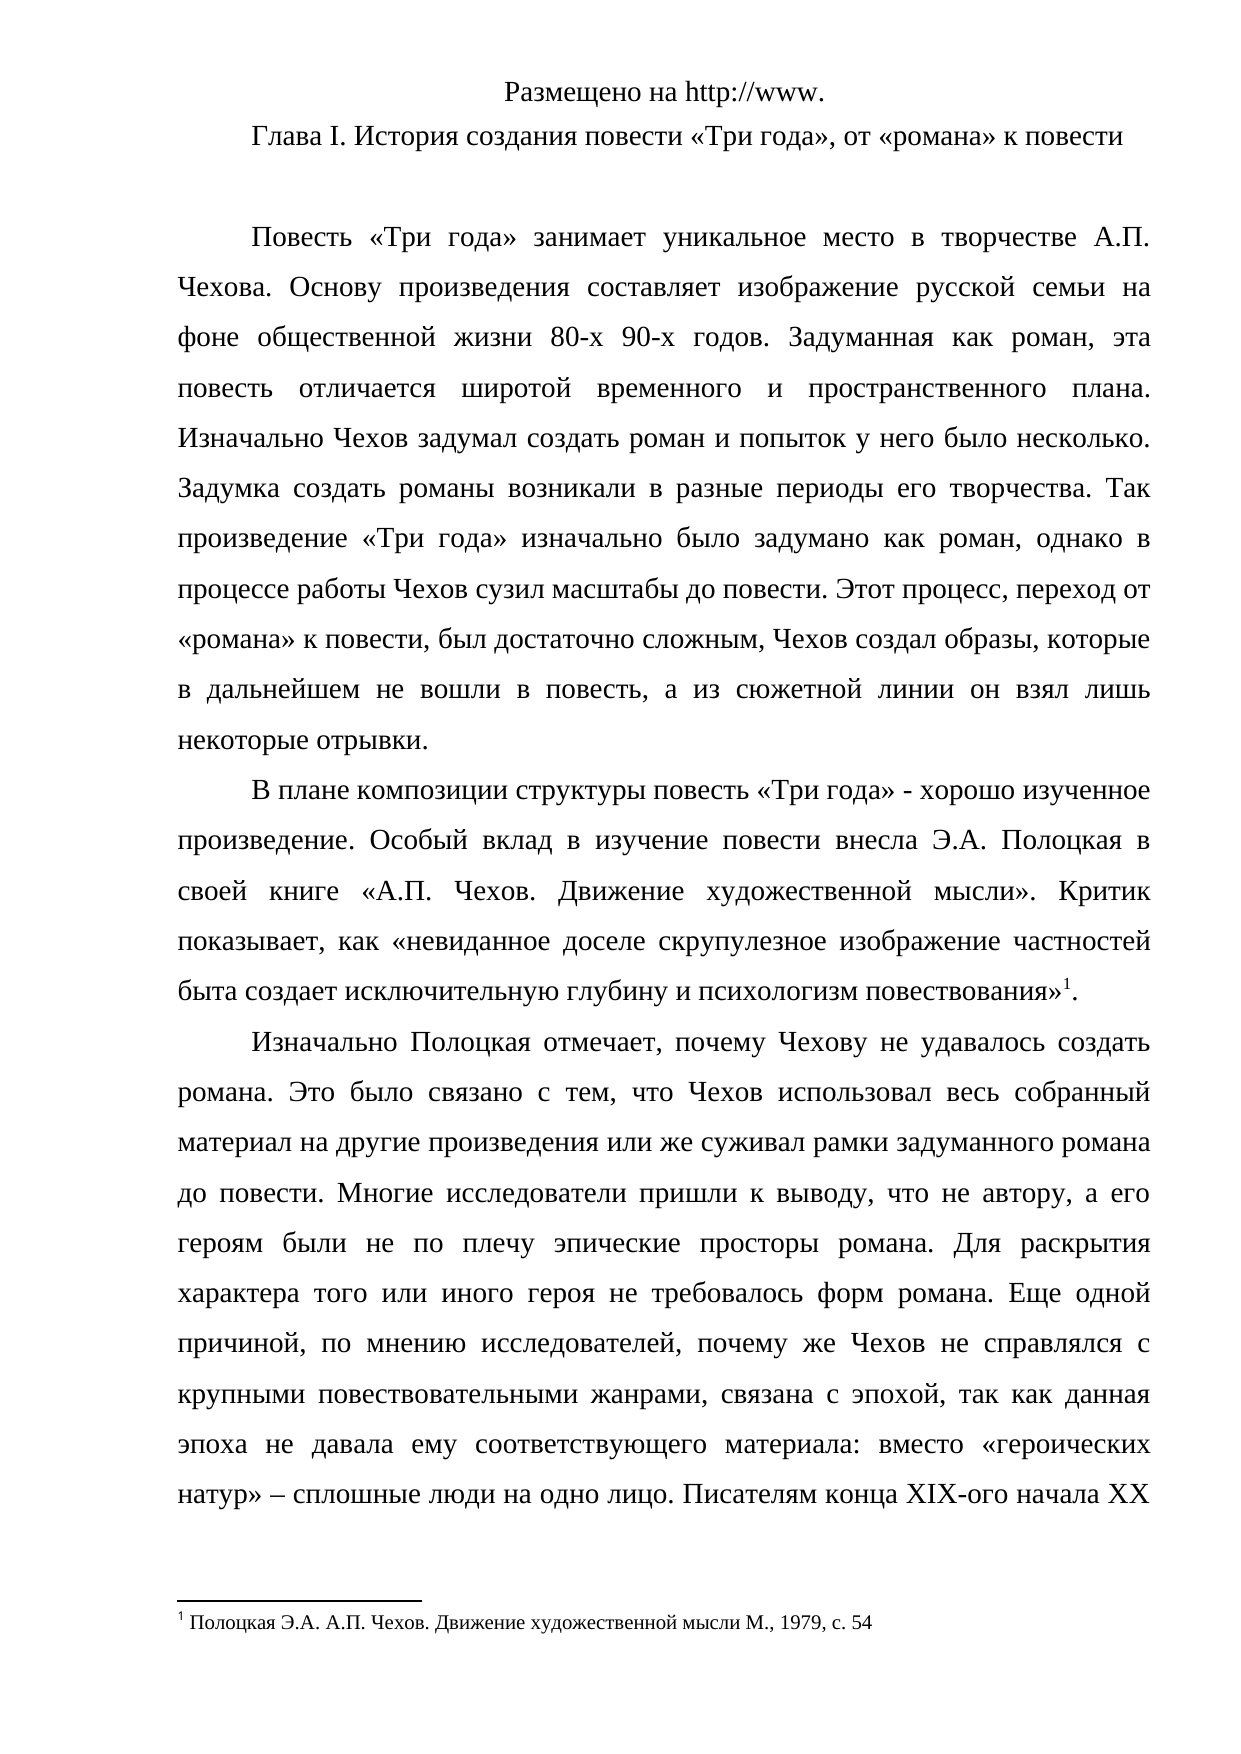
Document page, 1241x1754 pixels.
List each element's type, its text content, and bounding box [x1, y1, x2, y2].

text Глава I. История создания повести «Три года», от «романа» к повести [177, 118, 1152, 152]
text Повесть «Три года» занимает уникальное место в творчестве А.П. Чехова. Основу произведения составляет изображение русской семьи на фоне общественной жизни 80-х 90-х годов. Задуманная как роман, эта повесть отличается широтой временного и пространственного плана. Изначально Чехов задумал создать роман и попыток у него было несколько. Задумка создать романы возникали в разные периоды его творчества. Так произведение «Три года» изначально было задумано как роман, однако в процессе работы Чехов сузил масштабы до повести. Этот процесс, переход от «романа» к повести, был достаточно сложным, Чехов создал образы, которые в дальнейшем не вошли в повесть, а из сюжетной линии он взял лишь некоторые отрывки. [177, 219, 1152, 755]
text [177, 1024, 1152, 1510]
text В плане композиции структуры повесть «Три года» - хорошо изученное произведение. Особый вклад в изучение повести внесла Э.А. Полоцкая в своей книге «А.П. Чехов. Движение художественной мысли». Критик показывает, как «невиданное доселе скрупулезное изображение частностей быта создает исключительную глубину и психологизм повествования». [177, 772, 1152, 1007]
